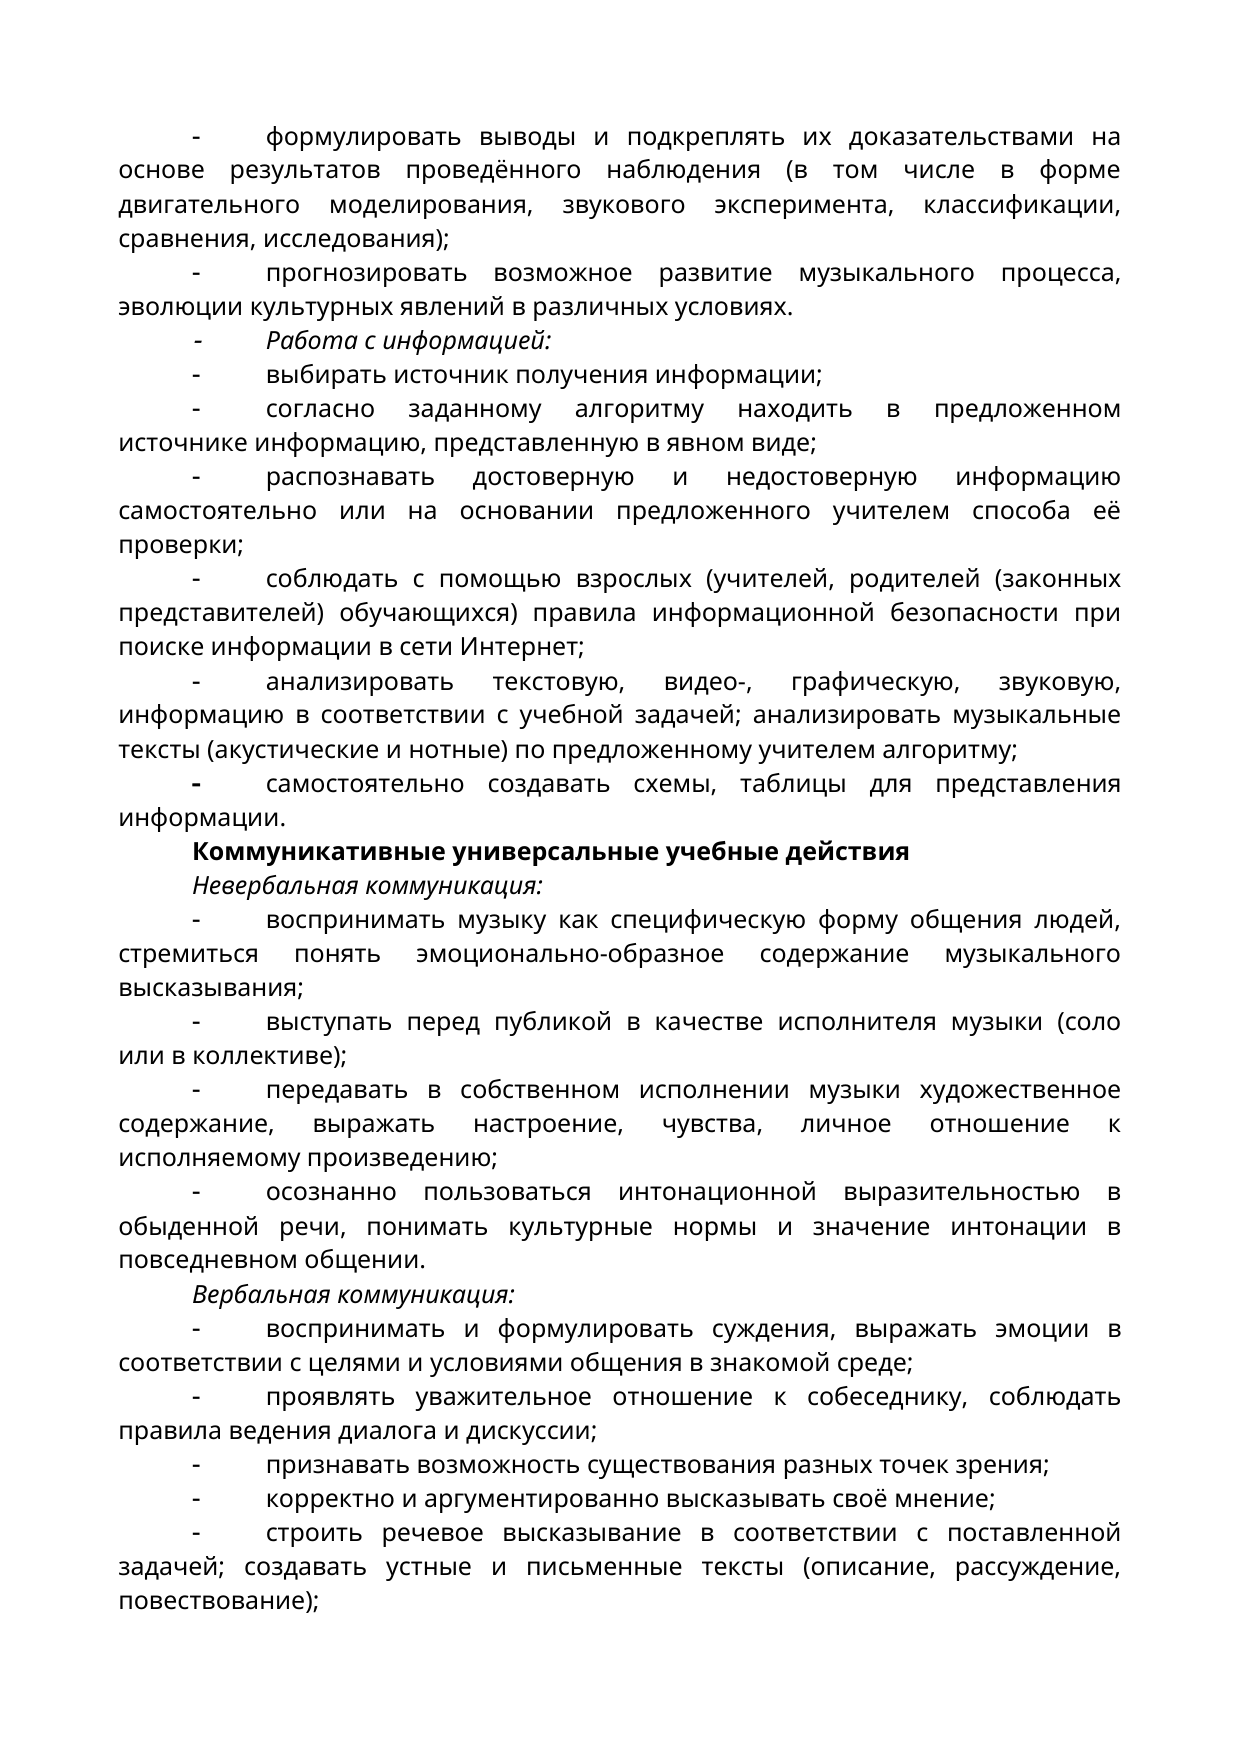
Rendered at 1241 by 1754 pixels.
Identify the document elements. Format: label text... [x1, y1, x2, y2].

list Работа с информацией: [118, 322, 1122, 357]
list согласно заданному алгоритму находить в предложенном источнике информацию, представленную в явном виде; [118, 391, 1122, 459]
list соблюдать с помощью взрослых (учителей, родителей (законных представителей) обучающихся) правила информационной безопасности при поиске информации в сети Интернет; [118, 561, 1122, 663]
list воспринимать и формулировать суждения, выражать эмоции в соответствии с целями и условиями общения в знакомой среде; [118, 1310, 1122, 1378]
list самостоятельно создавать схемы, таблицы для представления информации. [118, 765, 1122, 833]
list осознанно пользоваться интонационной выразительностью в обыденной речи, понимать культурные нормы и значение интонации в повседневном общении. [118, 1174, 1122, 1276]
list распознавать достоверную и недостоверную информацию самостоятельно или на основании предложенного учителем способа её проверки; [118, 459, 1122, 561]
list выступать перед публикой в качестве исполнителя музыки (соло или в коллективе); [118, 1004, 1122, 1072]
list воспринимать музыку как специфическую форму общения людей, стремиться понять эмоционально-образное содержание музыкального высказывания; [118, 902, 1122, 1004]
list передавать в собственном исполнении музыки художественное содержание, выражать настроение, чувства, личное отношение к исполняемому произведению; [118, 1072, 1122, 1174]
list проявлять уважительное отношение к собеседнику, соблюдать правила ведения диалога и дискуссии; [118, 1378, 1122, 1447]
list формулировать выводы и подкреплять их доказательствами на основе результатов проведённого наблюдения (в том числе в форме двигательного моделирования, звукового эксперимента, классификации, сравнения, исследования); [118, 118, 1122, 254]
list анализировать текстовую, видео-, графическую, звуковую, информацию в соответствии с учебной задачей; анализировать музыкальные тексты (акустические и нотные) по предложенному учителем алгоритму; [118, 663, 1122, 765]
list корректно и аргументированно высказывать своё мнение; [118, 1481, 1122, 1515]
text Невербальная коммуникация: [118, 867, 1122, 902]
text Коммуникативные универсальные учебные действия [118, 833, 1122, 867]
list признавать возможность существования разных точек зрения; [118, 1447, 1122, 1481]
list прогнозировать возможное развитие музыкального процесса, эволюции культурных явлений в различных условиях. [118, 254, 1122, 322]
list строить речевое высказывание в соответствии с поставленной задачей; создавать устные и письменные тексты (описание, рассуждение, повествование); [118, 1515, 1122, 1617]
text Вербальная коммуникация: [118, 1276, 1122, 1310]
list выбирать источник получения информации; [118, 357, 1122, 391]
